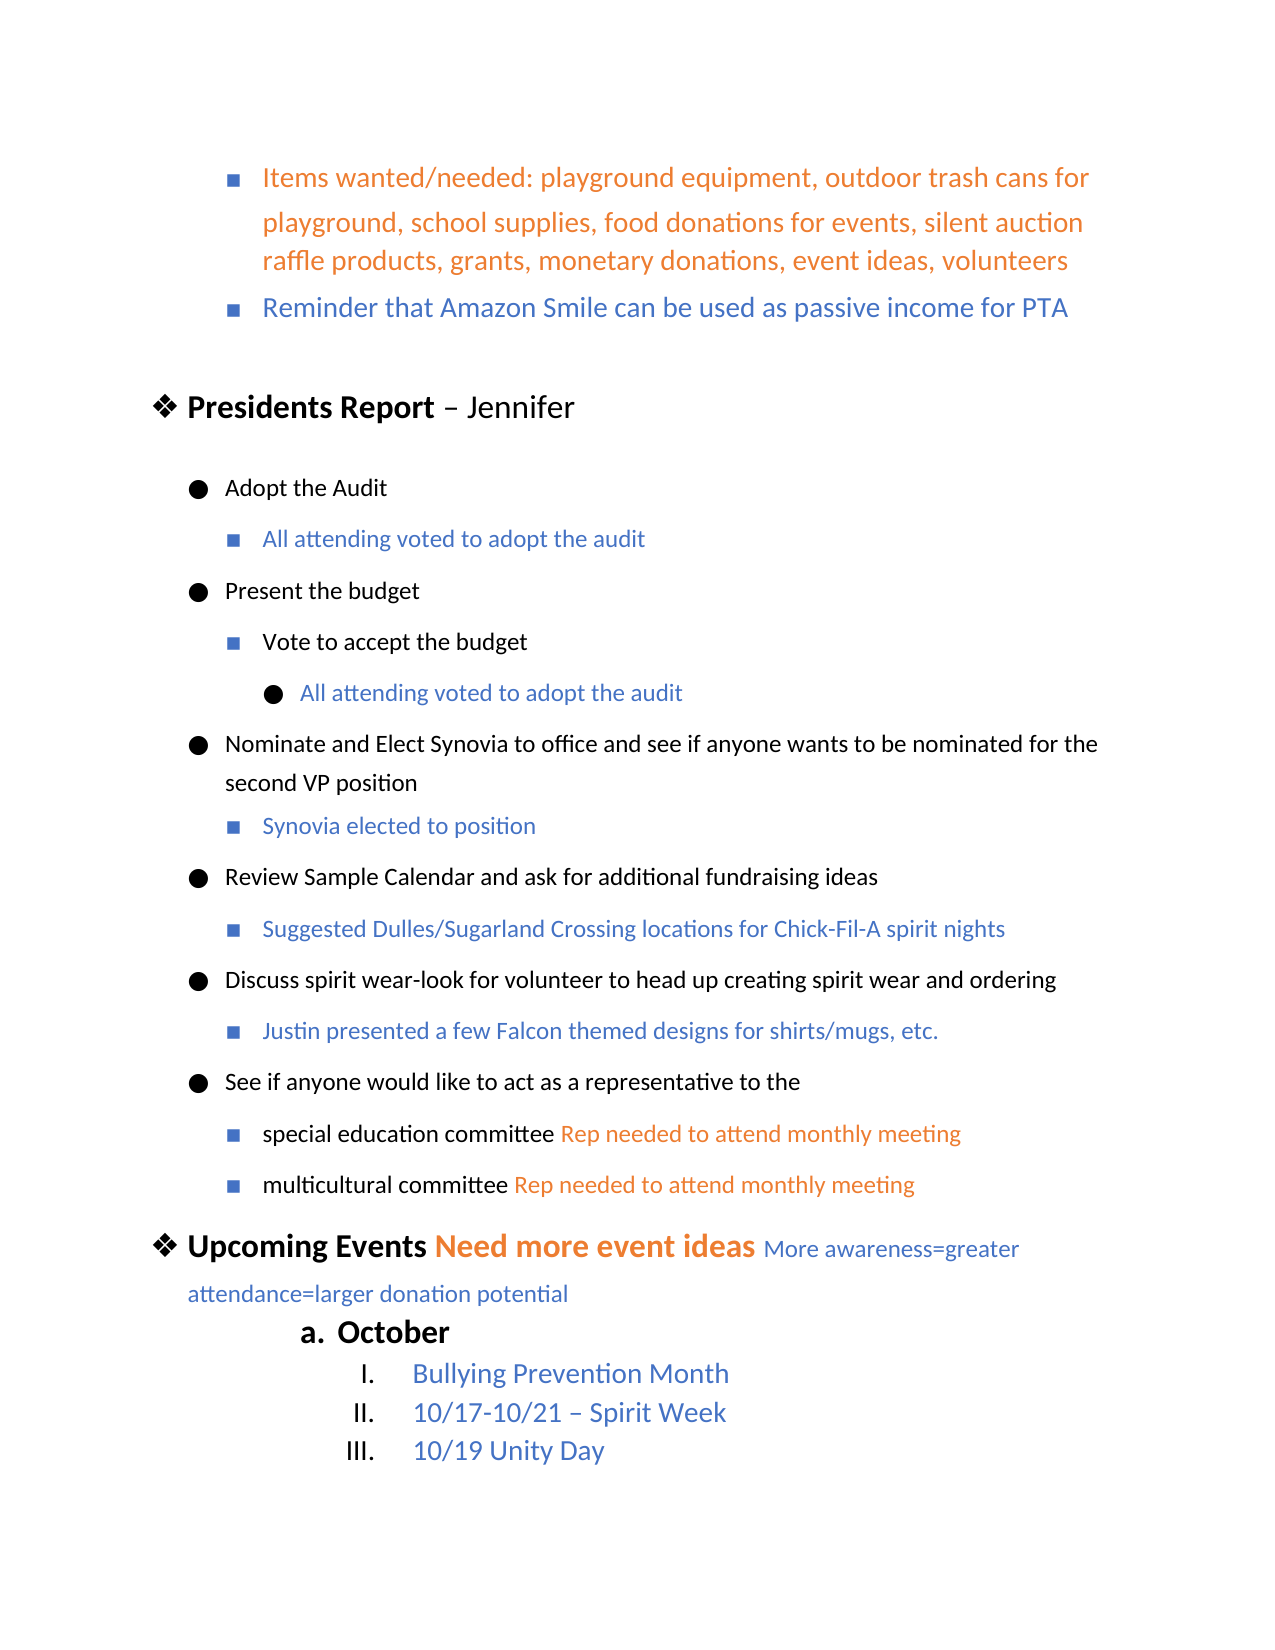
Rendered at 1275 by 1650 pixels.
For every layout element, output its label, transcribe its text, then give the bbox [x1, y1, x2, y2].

list Items wanted/needed: playground equipment, outdoor trash cans for playground, school supplies, food donations for events, silent auction raffle products, grants, monetary donations, event ideas, volunteers [225, 150, 1125, 278]
list Vote to accept the budget [225, 613, 1125, 664]
list October [300, 1311, 1125, 1352]
list multicultural committee Rep needed to attend monthly meeting [225, 1156, 1125, 1208]
list See if anyone would like to act as a representative to the [187, 1054, 1125, 1105]
list Presidents Report – Jennifer [150, 369, 1125, 437]
list Suggested Dulles/Sugarland Crossing locations for Chick-Fil-A spirit nights [225, 900, 1125, 951]
list Adopt the Audit [187, 459, 1125, 511]
list All attending voted to adopt the audit [225, 511, 1125, 562]
list Reminder that Amazon Smile can be used as passive income for PTA [225, 281, 1125, 332]
list 10/19 Unity Day [375, 1432, 1125, 1468]
list Review Sample Calendar and ask for additional fundraising ideas [187, 849, 1125, 900]
list special education committee Rep needed to attend monthly meeting [225, 1105, 1125, 1156]
list Discuss spirit wear-look for volunteer to head up creating spirit wear and ordering [187, 951, 1125, 1003]
list Justin presented a few Falcon themed designs for shirts/mugs, etc. [225, 1003, 1125, 1054]
list 10/17-10/21 – Spirit Week [375, 1394, 1125, 1429]
list Bullying Prevention Month [375, 1355, 1125, 1391]
list All attending voted to adopt the audit [262, 664, 1125, 716]
list Upcoming Events Need more event ideas More awareness=greater attendance=larger donation potential [150, 1208, 1125, 1309]
list Present the budget [187, 562, 1125, 613]
list Nominate and Elect Synovia to office and see if anyone wants to be nominated for the second VP position [187, 716, 1125, 798]
list Synovia elected to position [225, 798, 1125, 849]
